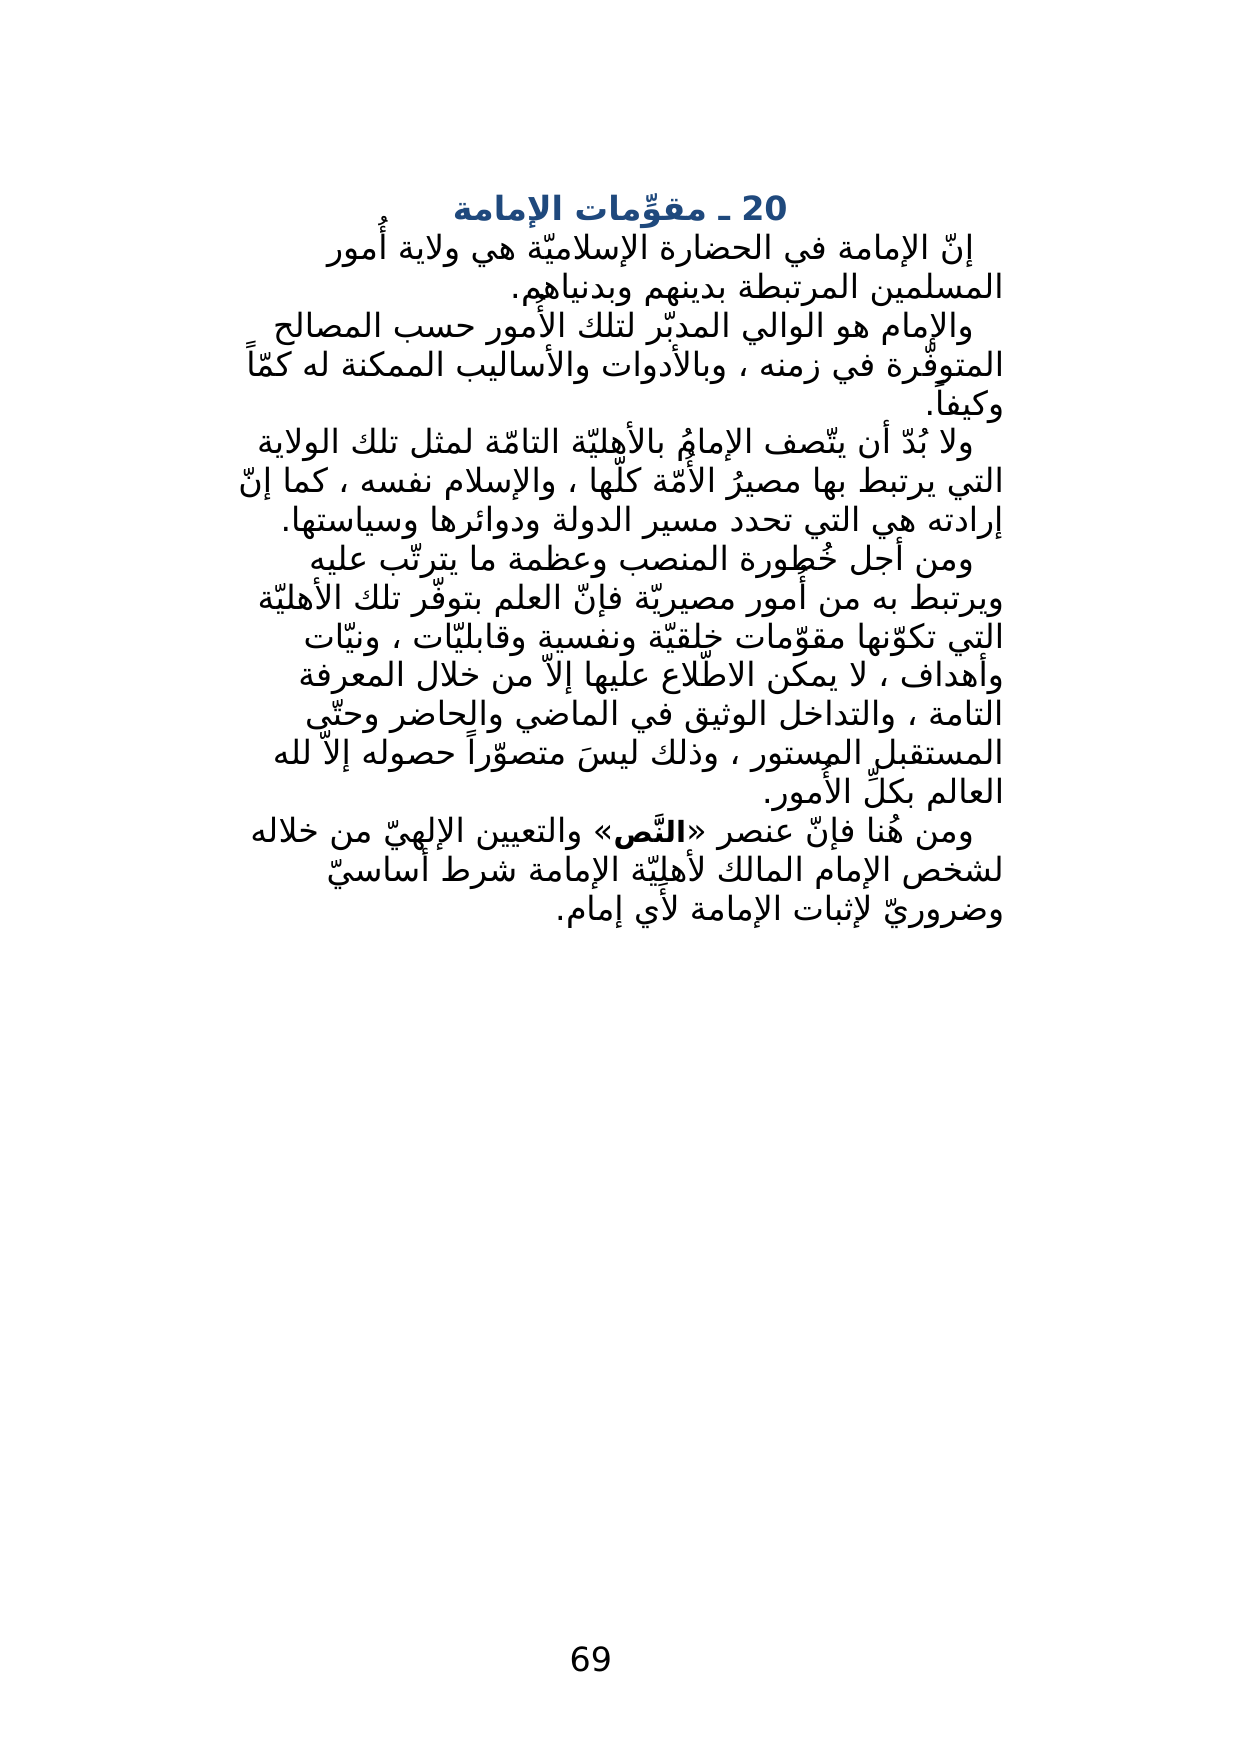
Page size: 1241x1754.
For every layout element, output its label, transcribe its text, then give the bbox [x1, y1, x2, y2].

text ولا بُدّ أن يتّصف الإمامُ بالأهليّة التامّة لمثل تلك الولاية التي يرتبط بها مصيرُ الأُمّة كلّها ، والإسلام نفسه ، كما إنّ إرادته هي التي تحدد مسير الدولة ودوائرها وسياستها. [236, 423, 1004, 539]
text والإمام هو الوالي المدبّر لتلك الأُمور حسب المصالح المتوفّرة في زمنه ، وبالأدوات والأساليب الممكنة له كمّاً وكيفاً. [236, 306, 1004, 423]
text ومن هُنا فإنّ عنصر «النَّص» والتعيين الإلهيّ من خلاله لشخص الإمام المالك لأهليّة الإمامة شرط أساسيّ وضروريّ لإثبات الإمامة لأَي إمام. [236, 811, 1004, 928]
text إنّ الإمامة في الحضارة الإسلاميّة هي ولاية أُمور المسلمين المرتبطة بدينهم وبدنياهم. [236, 228, 1004, 306]
subtitle 20 ـ مقوِّمات الإمامة [236, 190, 1004, 228]
text ومن أجل خُطورة المنصب وعظمة ما يترتّب عليه ويرتبط به من أُمور مصيريّة فإنّ العلم بتوفّر تلك الأهليّة التي تكوّنها مقوّمات خلقيّة ونفسية وقابليّات ، ونيّات وأهداف ، لا يمكن الاطّلاع عليها إلاّ من خلال المعرفة التامة ، والتداخل الوثيق في الماضي والحاضر وحتّى المستقبل المستور ، وذلك ليسَ متصوّراً حصوله إلاّ لله العالم بكلِّ الأُمور. [236, 539, 1004, 811]
